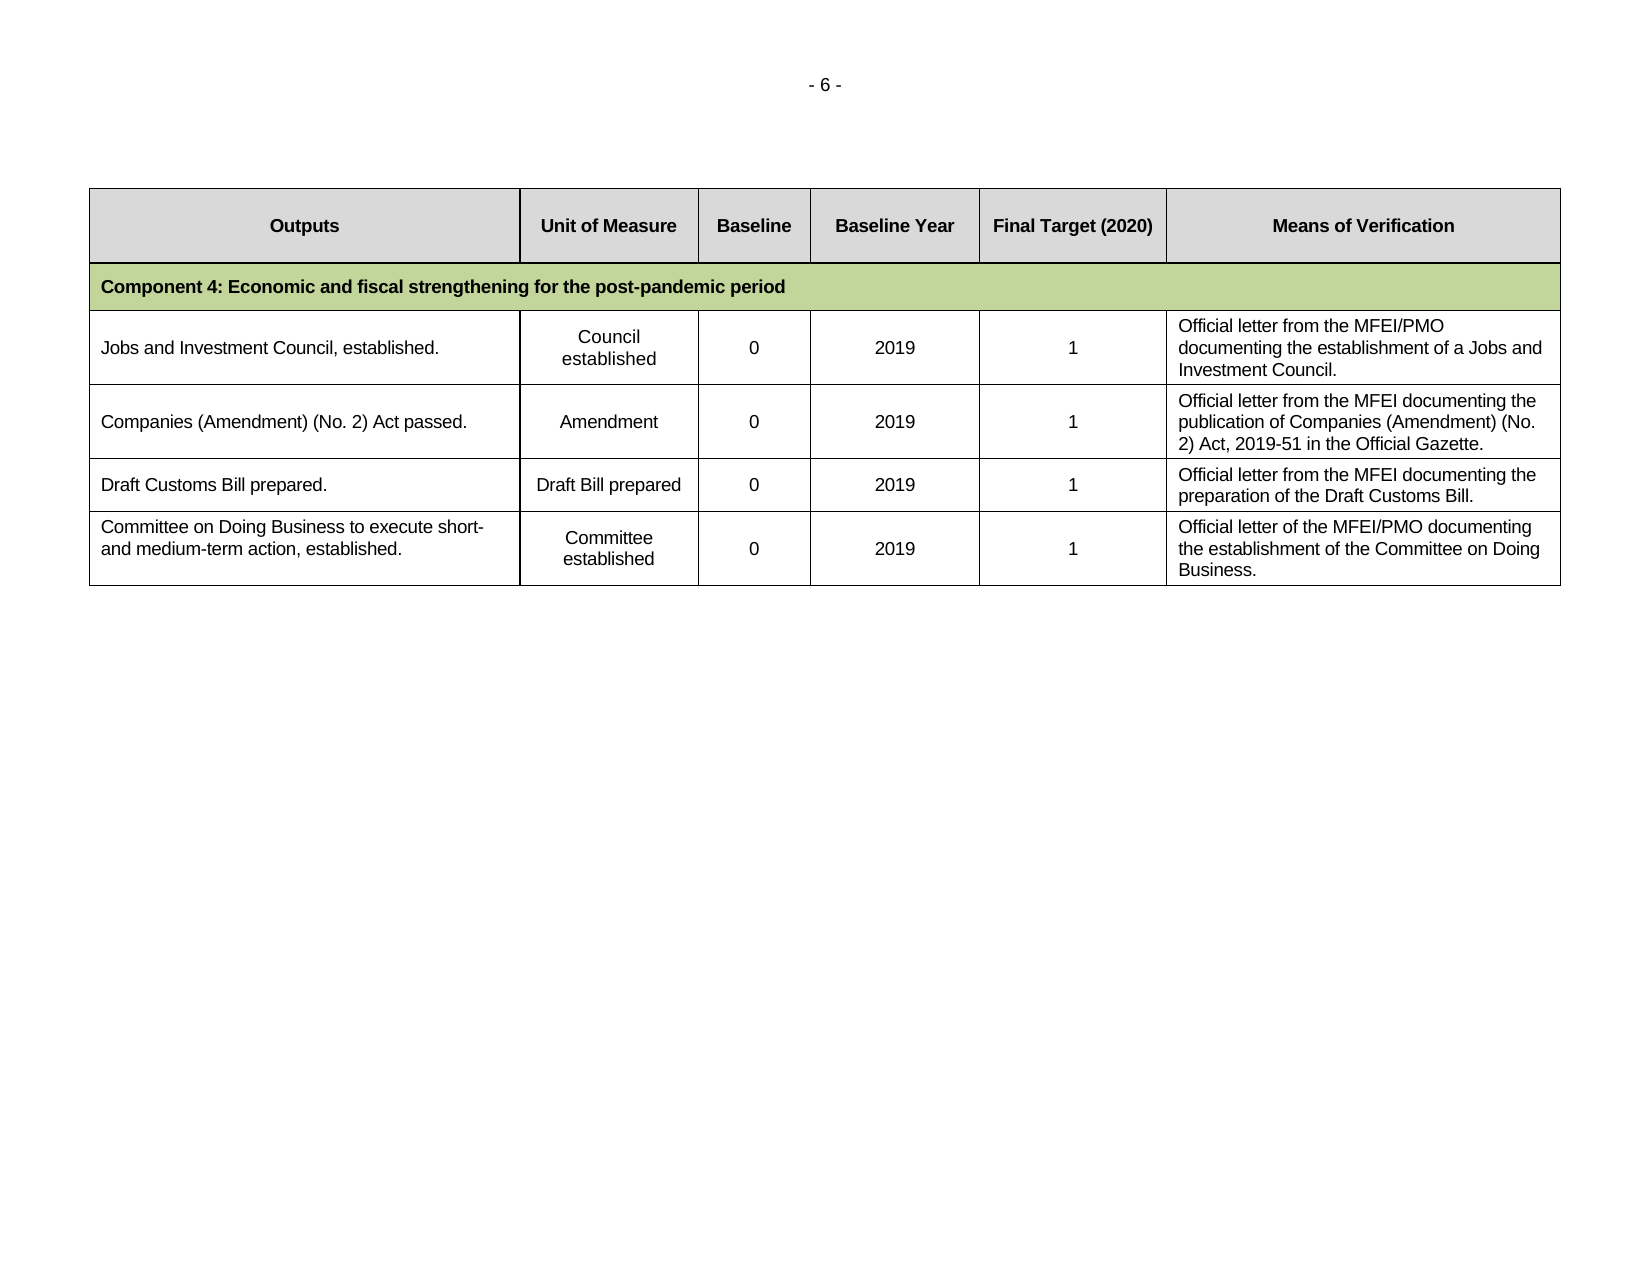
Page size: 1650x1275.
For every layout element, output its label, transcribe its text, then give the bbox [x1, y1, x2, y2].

table_header Means of Verification [1167, 189, 1560, 262]
table_header Outputs [90, 189, 519, 262]
table_cell Official letter from the MFEI documenting the publication of Companies (Amendment) (No. 2) Act, 2019-51 in the Official Gazette. [1167, 385, 1560, 458]
table_cell Jobs and Investment Council, established. [90, 311, 519, 384]
table_cell Committee established [521, 512, 698, 585]
table_cell 1 [980, 512, 1166, 585]
table_cell 2019 [811, 459, 979, 511]
table_cell 1 [980, 385, 1166, 458]
table_header Unit of Measure [521, 189, 698, 262]
table_cell Companies (Amendment) (No. 2) Act passed. [90, 385, 519, 458]
table_cell Official letter from the MFEI documenting the preparation of the Draft Customs Bill. [1167, 459, 1560, 511]
table_cell 0 [699, 311, 810, 384]
table_cell 1 [980, 311, 1166, 384]
table_cell Component 4: Economic and fiscal strengthening for the post-pandemic period [90, 264, 1560, 310]
table_cell Amendment [521, 385, 698, 458]
table_cell 1 [980, 459, 1166, 511]
table_header Baseline Year [811, 189, 979, 262]
table_cell Official letter of the MFEI/PMO documenting the establishment of the Committee on Doing Business. [1167, 512, 1560, 585]
table_cell 0 [699, 385, 810, 458]
table_header Final Target (2020) [980, 189, 1166, 262]
table_cell Committee on Doing Business to execute short- and medium-term action, established. [90, 512, 519, 585]
table_cell 0 [699, 459, 810, 511]
table_cell Draft Bill prepared [521, 459, 698, 511]
table_cell Draft Customs Bill prepared. [90, 459, 519, 511]
table_cell 0 [699, 512, 810, 585]
table_cell 2019 [811, 385, 979, 458]
table_cell 2019 [811, 311, 979, 384]
table_header Baseline [699, 189, 810, 262]
table_cell Council established [521, 311, 698, 384]
table_cell 2019 [811, 512, 979, 585]
table_cell Official letter from the MFEI/PMO documenting the establishment of a Jobs and Investment Council. [1167, 311, 1560, 384]
